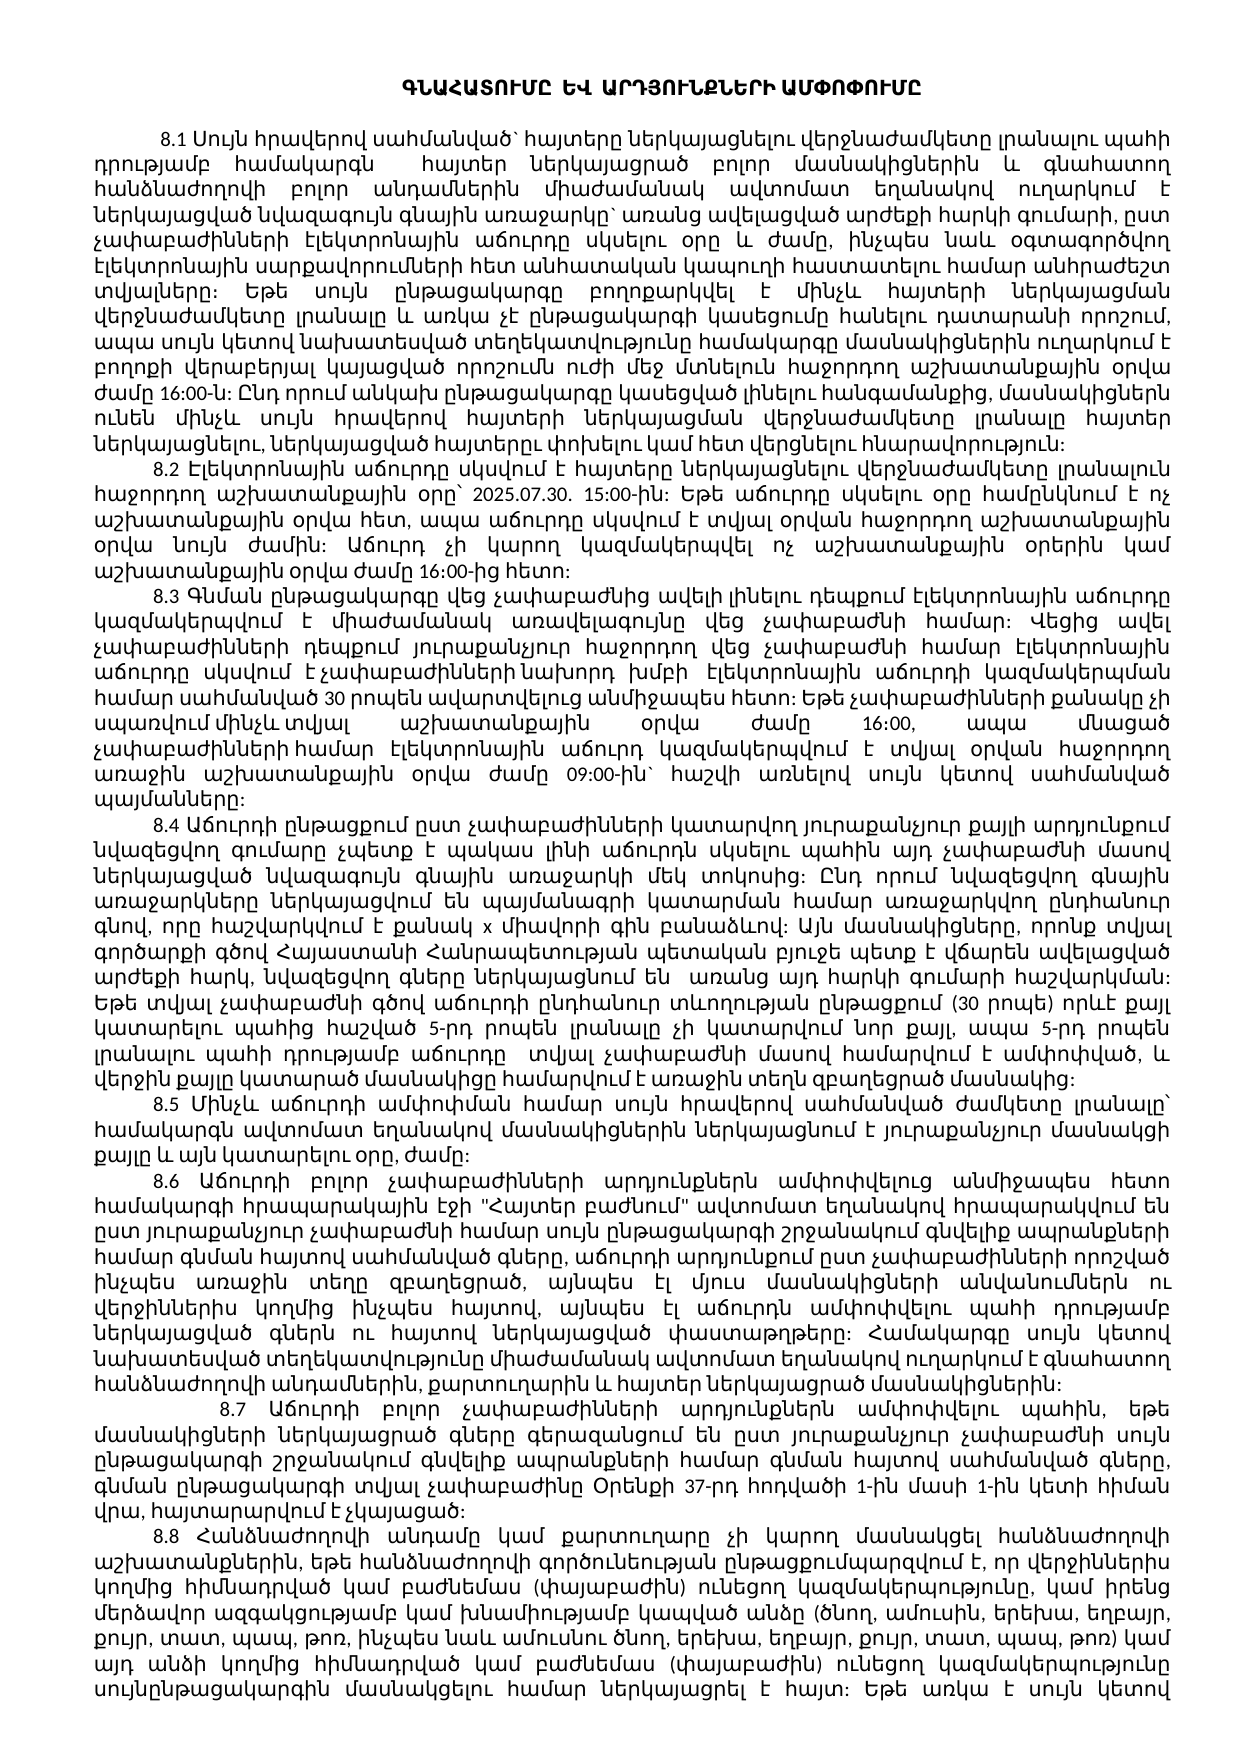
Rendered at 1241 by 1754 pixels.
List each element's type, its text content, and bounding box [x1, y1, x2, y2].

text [94, 1524, 1171, 1702]
text 8.1 Սույն հրավերով սահմանված` հայտերը ներկայացնելու վերջնաժամկետը լրանալու պահի դրությամբ համակարգն հայտեր ներկայացրած բոլոր մասնակիցներին և գնահատող հանձնաժողովի բոլոր անդամներին միաժամանակ ավտոմատ եղանակով ուղարկում է ներկայացված նվազագույն գնային առաջարկը` առանց ավելացված արժեքի հարկի գումարի, ըստ չափաբաժինների էլեկտրոնային աճուրդը սկսելու օրը և ժամը, ինչպես նաև օգտագործվող էլեկտրոնային սարքավորումների հետ անհատական կապուղի հաստատելու համար անհրաժեշտ տվյալները։ Եթե սույն ընթացակարգը բողոքարկվել է մինչև հայտերի ներկայացման վերջնաժամկետը լրանալը և առկա չէ ընթացակարգի կասեցումը հանելու դատարանի որոշում, ապա սույն կետով նախատեսված տեղեկատվությունը համակարգը մասնակիցներին ուղարկում է բողոքի վերաբերյալ կայացված որոշումն ուժի մեջ մտնելուն հաջորդող աշխատանքային օրվա ժամը 16:00-ն: Ընդ որում անկախ ընթացակարգը կասեցված լինելու հանգամանքից, մասնակիցներն ունեն մինչև սույն հրավերով հայտերի ներկայացման վերջնաժամկետը լրանալը հայտեր ներկայացնելու, ներկայացված հայտերըւ փոխելու կամ հետ վերցնելու հնարավորություն: [94, 126, 1171, 456]
text 8.5 Մինչև աճուրդի ամփոփման համար սույն հրավերով սահմանված ժամկետը լրանալը՝ համակարգն ավտոմատ եղանակով մասնակիցներին ներկայացնում է յուրաքանչյուր մասնակցի քայլը և այն կատարելու օրը, ժամը: [94, 1092, 1171, 1168]
text 8.4 Աճուրդի ընթացքում ըստ չափաբաժինների կատարվող յուրաքանչյուր քայլի արդյունքում նվազեցվող գումարը չպետք է պակաս լինի աճուրդն սկսելու պահին այդ չափաբաժնի մասով ներկայացված նվազագույն գնային առաջարկի մեկ տոկոսից: Ընդ որում նվազեցվող գնային առաջարկները ներկայացվում են պայմանագրի կատարման համար առաջարկվող ընդհանուր գնով, որը հաշվարկվում է քանակ x միավորի գին բանաձևով: Այն մասնակիցները, որոնք տվյալ գործարքի գծով Հայաստանի Հանրապետության պետական բյուջե պետք է վճարեն ավելացված արժեքի հարկ, նվազեցվող գները ներկայացնում են առանց այդ հարկի գումարի հաշվարկման: Եթե տվյալ չափաբաժնի գծով աճուրդի ընդհանուր տևողության ընթացքում (30 րոպե) որևէ քայլ կատարելու պահից հաշված 5-րդ րոպեն լրանալը չի կատարվում նոր քայլ, ապա 5-րդ րոպեն լրանալու պահի դրությամբ աճուրդը տվյալ չափաբաժնի մասով համարվում է ամփոփված, և վերջին քայլը կատարած մասնակիցը համարվում է առաջին տեղն զբաղեցրած մասնակից: [94, 812, 1171, 1092]
text 8.6 Աճուրդի բոլոր չափաբաժինների արդյունքներն ամփոփվելուց անմիջապես հետո համակարգի հրապարակային էջի "Հայտեր բաժնում" ավտոմատ եղանակով հրապարակվում են ըստ յուրաքանչյուր չափաբաժնի համար սույն ընթացակարգի շրջանակում գնվելիք ապրանքների համար գնման հայտով սահմանված գները, աճուրդի արդյունքում ըստ չափաբաժինների որոշված ինչպես առաջին տեղը զբաղեցրած, այնպես էլ մյուս մասնակիցների անվանումներն ու վերջիններիս կողմից ինչպես հայտով, այնպես էլ աճուրդն ամփոփվելու պահի դրությամբ ներկայացված գներն ու հայտով ներկայացված փաստաթղթերը: Համակարգը սույն կետով նախատեսված տեղեկատվությունը միաժամանակ ավտոմատ եղանակով ուղարկում է գնահատող հանձնաժողովի անդամներին, քարտուղարին և հայտեր ներկայացրած մասնակիցներին: [94, 1168, 1171, 1397]
text 8.3 Գնման ընթացակարգը վեց չափաբաժնից ավելի լինելու դեպքում էլեկտրոնային աճուրդը կազմակերպվում է միաժամանակ առավելագույնը վեց չափաբաժնի համար: Վեցից ավել չափաբաժինների դեպքում յուրաքանչյուր հաջորդող վեց չափաբաժնի համար էլեկտրոնային աճուրդը սկսվում է չափաբաժինների նախորդ խմբի էլեկտրոնային աճուրդի կազմակերպման համար սահմանված 30 րոպեն ավարտվելուց անմիջապես հետո: Եթե չափաբաժինների քանակը չի սպառվում մինչև տվյալ աշխատանքային օրվա ժամը 16։00, ապա մնացած չափաբաժինների համար էլեկտրոնային աճուրդ կազմակերպվում է տվյալ օրվան հաջորդող առաջին աշխատանքային օրվա ժամը 09:00-ին` հաշվի առնելով սույն կետով սահմանված պայմանները: [94, 583, 1171, 812]
text 8.7 Աճուրդի բոլոր չափաբաժինների արդյունքներն ամփոփվելու պահին, եթե մասնակիցների ներկայացրած գները գերազանցում են ըստ յուրաքանչյուր չափաբաժնի սույն ընթացակարգի շրջանակում գնվելիք ապրանքների համար գնման հայտով սահմանված գները, գնման ընթացակարգի տվյալ չափաբաժինը Օրենքի 37-րդ հոդվածի 1-ին մասի 1-ին կետի հիման վրա, հայտարարվում է չկայացած: [94, 1397, 1171, 1524]
text 8.2 Էլեկտրոնային աճուրդը սկսվում է հայտերը ներկայացնելու վերջնաժամկետը լրանալուն հաջորդող աշխատանքային օրը՝ 2025.07.30. 15:00 -ին: Եթե աճուրդը սկսելու օրը համընկնում է ոչ աշխատանքային օրվա հետ, ապա աճուրդը սկսվում է տվյալ օրվան հաջորդող աշխատանքային օրվա նույն ժամին: Աճուրդ չի կարող կազմակերպվել ոչ աշխատանքային օրերին կամ աշխատանքային օրվա ժամը 16։00-ից հետո: [94, 456, 1171, 583]
text ԳՆԱՀԱՏՈՒՄԸ ԵՎ ԱՐԴՅՈՒՆՔՆԵՐԻ ԱՄՓՈՓՈՒՄԸ [94, 75, 1171, 100]
